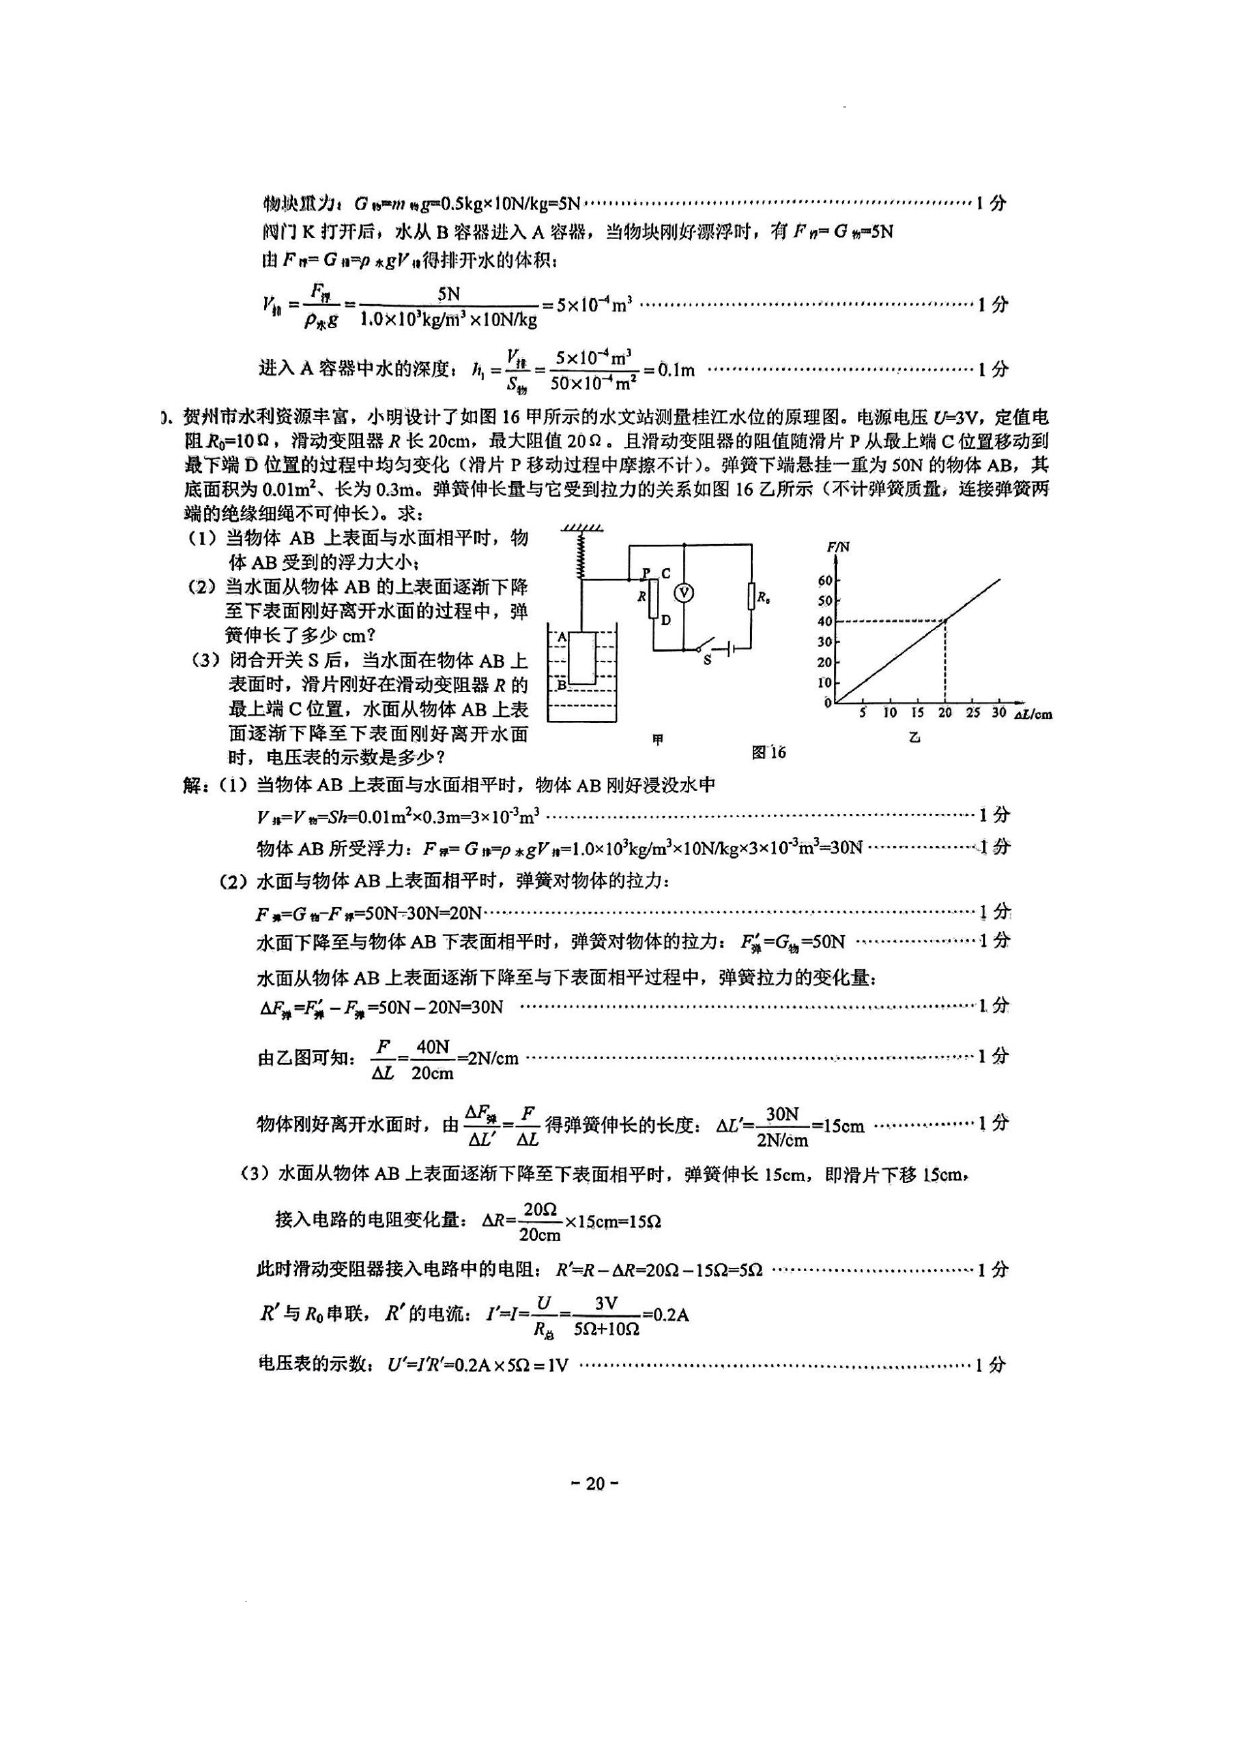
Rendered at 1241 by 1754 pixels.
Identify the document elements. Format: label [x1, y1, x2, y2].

picture [161, 162, 1079, 1506]
